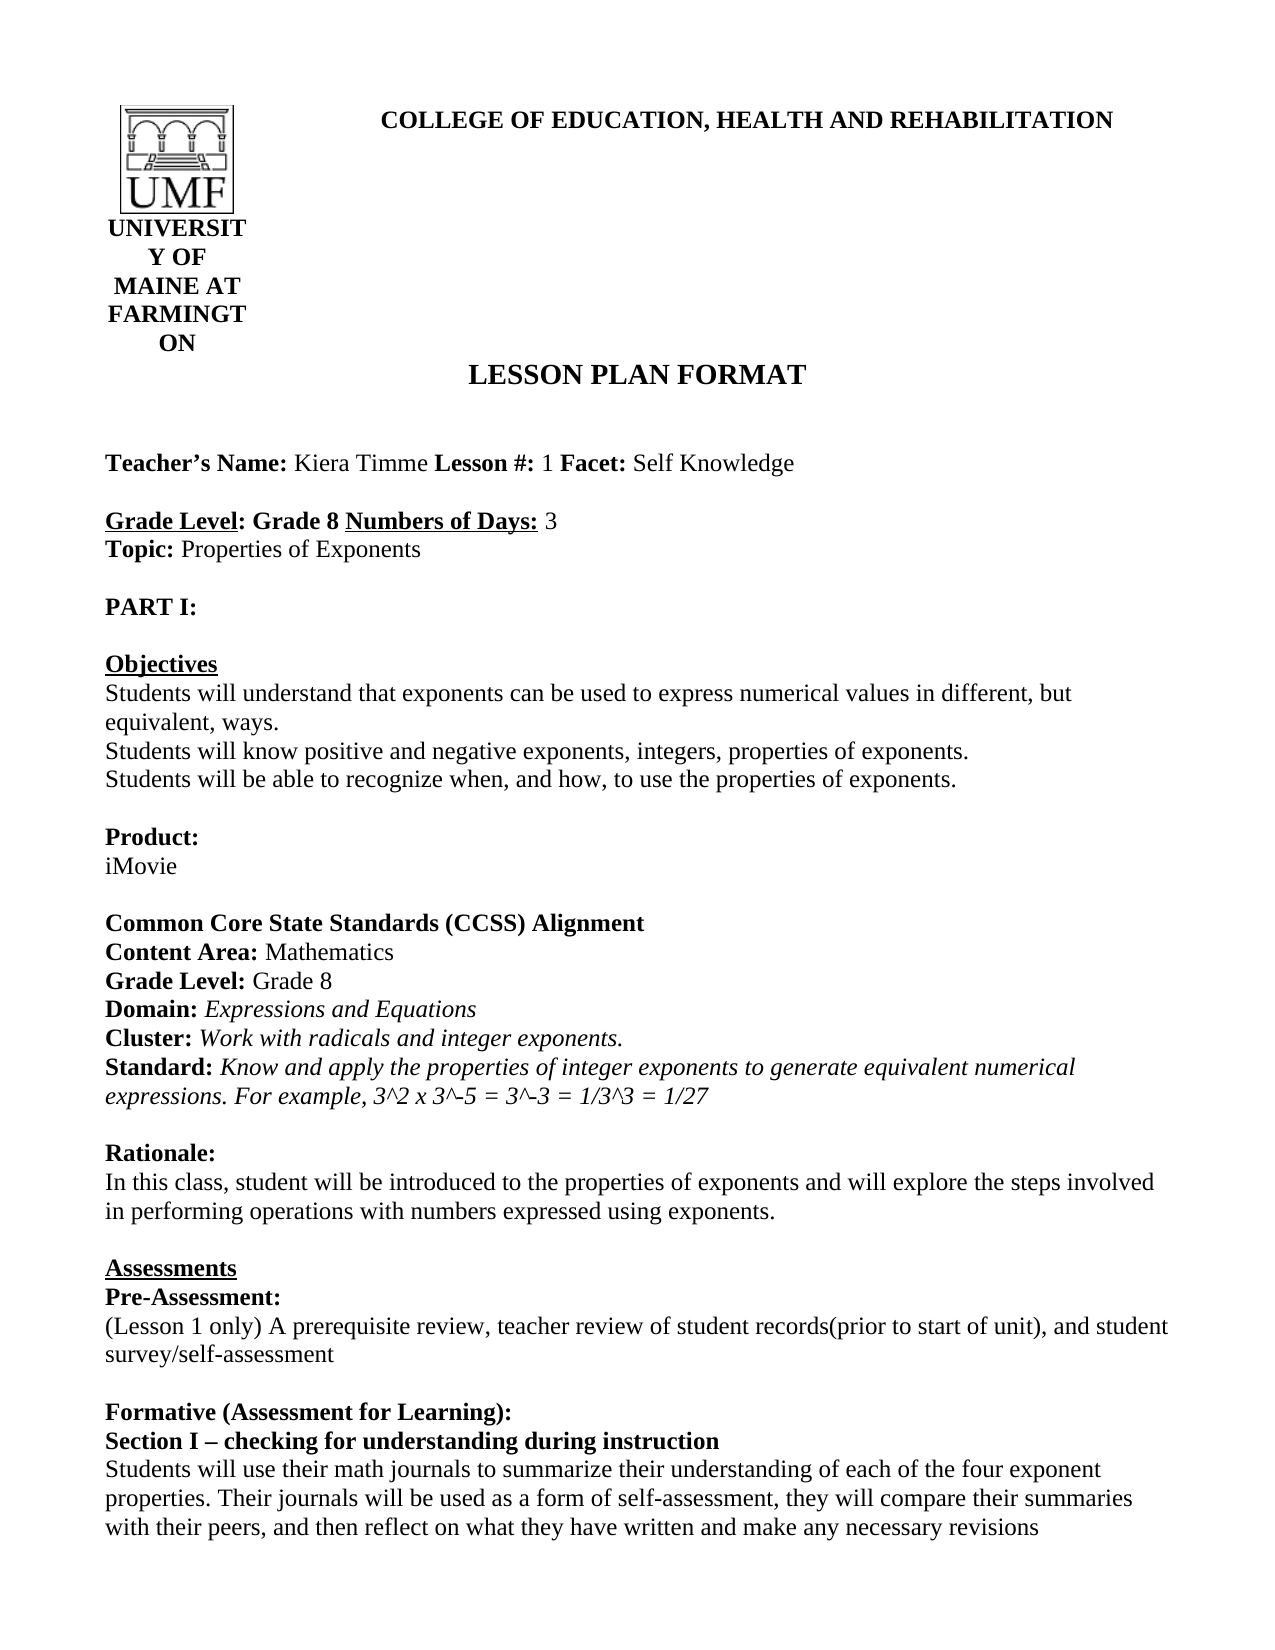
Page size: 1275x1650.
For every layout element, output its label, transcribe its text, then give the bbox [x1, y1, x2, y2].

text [105, 448, 1170, 1541]
text COLLEGE OF EDUCATION, HEALTH AND REHABILITATION [324, 105, 1170, 134]
text LESSON PLAN FORMAT [105, 357, 1170, 391]
picture [120, 105, 234, 214]
